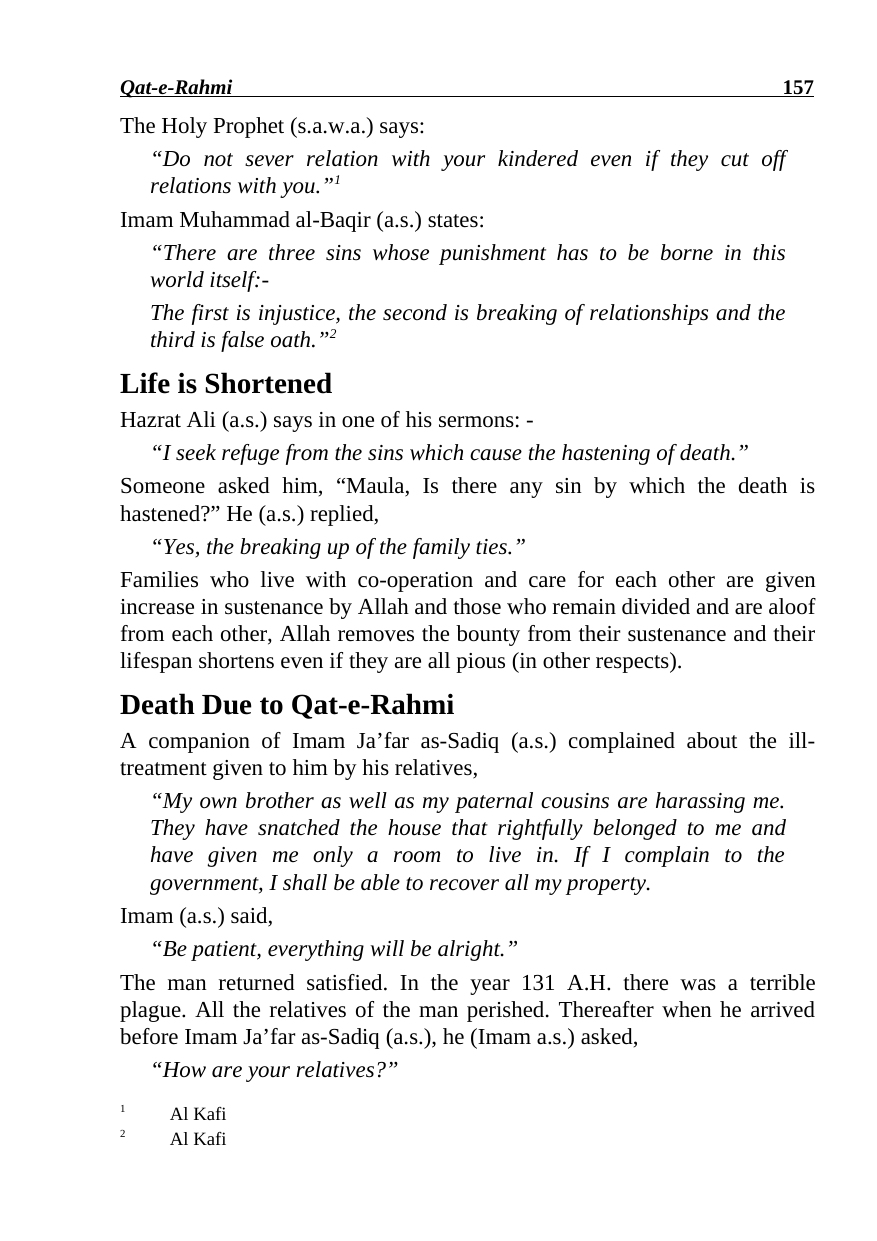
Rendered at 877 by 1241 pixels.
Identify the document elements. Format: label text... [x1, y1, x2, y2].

text “Yes, the breaking up of the family ties.” [150, 533, 787, 560]
text “I seek refuge from the sins which cause the hastening of death.” [150, 439, 787, 466]
text The first is injustice, the second is breaking of relationships and the third is false oath.” [150, 299, 787, 353]
text Imam (a.s.) said, [120, 902, 817, 929]
text Hazrat Ali (a.s.) says in one of his sermons: - [120, 406, 817, 433]
subtitle Death Due to Qat-e-Rahmi [120, 687, 817, 720]
text Someone asked him, “Maula, Is there any sin by which the death is hastened?” He (a.s.) replied, [120, 472, 817, 526]
text “There are three sins whose punishment has to be borne in this world itself:- [150, 239, 787, 293]
text Imam Muhammad al-Baqir (a.s.) states: [120, 205, 817, 232]
text The Holy Prophet (s.a.w.a.) says: [120, 112, 817, 139]
text “How are your relatives?” [150, 1056, 787, 1083]
text Families who live with co-operation and care for each other are given increase in sustenance by Allah and those who remain divided and are aloof from each other, Allah removes the bounty from their sustenance and their lifespan shortens even if they are all pious (in other respects). [120, 566, 817, 674]
text The man returned satisfied. In the year 131 A.H. there was a terrible plague. All the relatives of the man perished. Thereafter when he arrived before Imam Ja’far as-Sadiq (a.s.), he (Imam a.s.) asked, [120, 968, 817, 1049]
subtitle Life is Shortened [120, 366, 817, 399]
text A companion of Imam Ja’far as-Sadiq (a.s.) complained about the ill-treatment given to him by his relatives, [120, 727, 817, 781]
text “Be patient, everything will be alright.” [150, 935, 787, 962]
text “Do not sever relation with your kindered even if they cut off relations with you.” [150, 145, 787, 199]
text “My own brother as well as my paternal cousins are harassing me. They have snatched the house that rightfully belonged to me and have given me only a room to live in. If I complain to the government, I shall be able to recover all my property. [150, 787, 787, 895]
